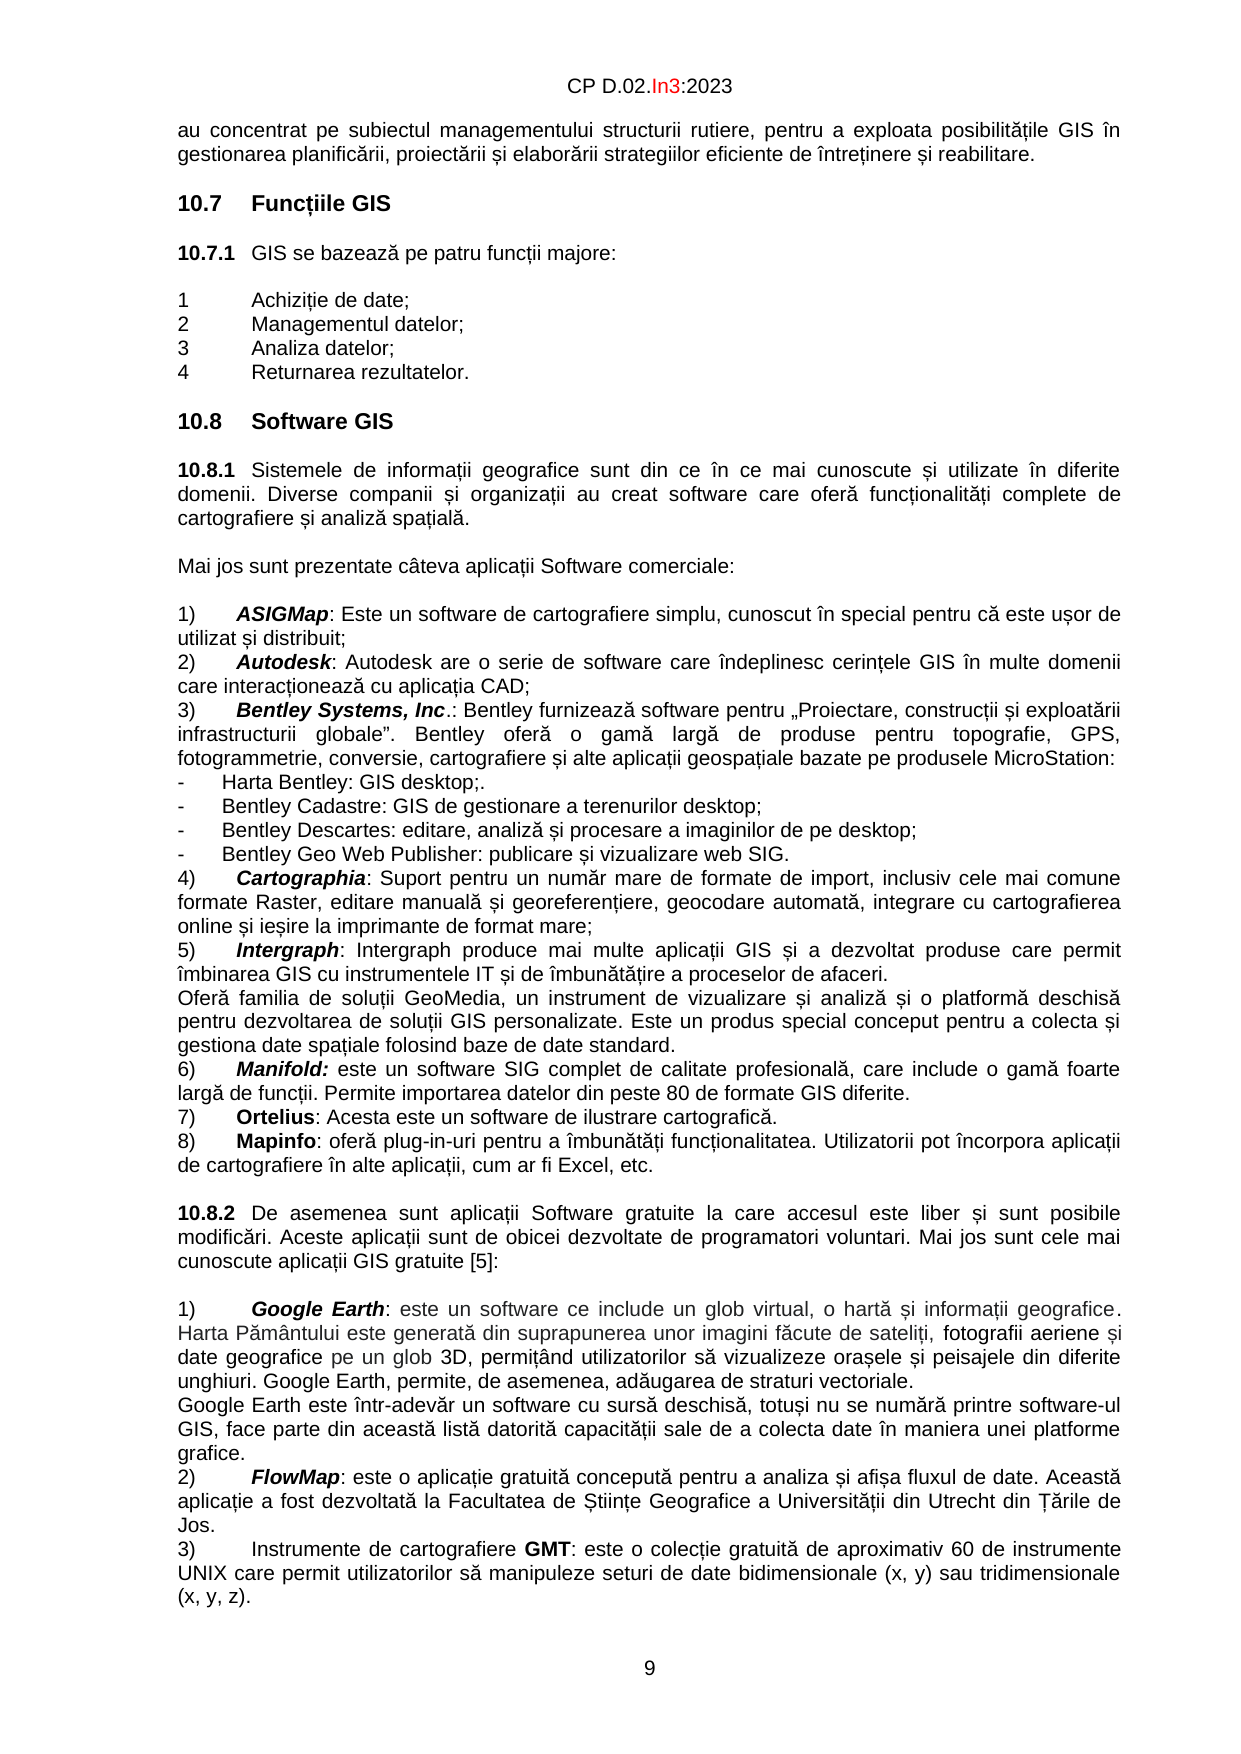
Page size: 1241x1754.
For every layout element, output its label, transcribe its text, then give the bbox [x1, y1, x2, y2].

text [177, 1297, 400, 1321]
text 8) Mapinfo: oferă plug-in-uri pentru a îmbunătăți funcționalitatea. Utilizatorii pot încorpora aplicații de cartografiere în alte aplicații, cum ar fi Excel, etc. [177, 1129, 1122, 1177]
text 2 Managementul datelor; [177, 312, 1122, 336]
text 2) FlowMap: este o aplicație gratuită concepută pentru a analiza și afișa fluxul de date. Această aplicație a fost dezvoltată la Facultatea de Științe Geografice a Universității din Utrecht din Țările de Jos. [177, 1464, 1122, 1536]
text 10.8.1 Sistemele de informații geografice sunt din ce în ce mai cunoscute și utilizate în diferite domenii. Diverse companii și organizații au creat software care oferă funcționalități complete de cartografiere și analiză spațială. [177, 458, 1122, 530]
text 3) Instrumente de cartografiere GMT: este o colecție gratuită de aproximativ 60 de instrumente UNIX care permit utilizatorilor să manipuleze seturi de date bidimensionale (x, y) sau tridimensionale (x, y, z). [177, 1536, 1122, 1608]
text - Harta Bentley: GIS desktop;. [177, 770, 1122, 794]
text 10.7 Funcțiile GIS [177, 190, 1122, 216]
text Mai jos sunt prezentate câteva aplicații Software comerciale: [177, 554, 1122, 578]
text 6) Manifold: este un software SIG complet de calitate profesională, care include o gamă foarte largă de funcții. Permite importarea datelor din peste 80 de formate GIS diferite. [177, 1057, 1122, 1105]
text - Bentley Geo Web Publisher: publicare și vizualizare web SIG. [177, 842, 1122, 866]
text - Bentley Descartes: editare, analiză și procesare a imaginilor de pe desktop; [177, 818, 1122, 842]
text Oferă familia de soluții GeoMedia, un instrument de vizualizare și analiză și o platformă deschisă pentru dezvoltarea de soluții GIS personalizate. Este un produs special conceput pentru a colecta și gestiona date spațiale folosind baze de date standard. [177, 985, 1122, 1057]
text 10.8.2 De asemenea sunt aplicații Software gratuite la care accesul este liber și sunt posibile modificări. Aceste aplicații sunt de obicei dezvoltate de programatori voluntari. Mai jos sunt cele mai cunoscute aplicații GIS gratuite [5]: [177, 1201, 1122, 1273]
text 7) Ortelius: Acesta este un software de ilustrare cartografică. [177, 1105, 1122, 1129]
text 4) Cartographia: Suport pentru un număr mare de formate de import, inclusiv cele mai comune formate Raster, editare manuală și georeferențiere, geocodare automată, integrare cu cartografierea online și ieșire la imprimante de format mare; [177, 866, 1122, 937]
text 4 Returnarea rezultatelor. [177, 360, 1122, 384]
text 1 Achiziție de date; [177, 288, 1122, 312]
text 1) ASIGMap: Este un software de cartografiere simplu, cunoscut în special pentru că este ușor de utilizat și distribuit; [177, 602, 1122, 650]
text 3) Bentley Systems, Inc.: Bentley furnizează software pentru „Proiectare, construcții și exploatării infrastructurii globale”. Bentley oferă o gamă largă de produse pentru topografie, GPS, fotogrammetrie, conversie, cartografiere și alte aplicații geospațiale bazate pe produsele MicroStation: [177, 698, 1122, 770]
text 10.8 Software GIS [177, 408, 1122, 434]
text Google Earth este într-adevăr un software cu sursă deschisă, totuși nu se numără printre software-ul GIS, face parte din această listă datorită capacității sale de a colecta date în maniera unei platforme grafice. [177, 1393, 1122, 1464]
text 3 Analiza datelor; [177, 336, 1122, 360]
text 2) Autodesk: Autodesk are o serie de software care îndeplinesc cerințele GIS în multe domenii care interacționează cu aplicația CAD; [177, 650, 1122, 698]
text 5) Intergraph: Intergraph produce mai multe aplicații GIS și a dezvoltat produse care permit îmbinarea GIS cu instrumentele IT și de îmbunătățire a proceselor de afaceri. [177, 937, 1122, 985]
text 1) Google Earth: este un software ce include un glob virtual, o hartă și informații geografice. Harta Pământului este generată din suprapunerea unor imagini făcute de sateliți, fotografii aeriene și date geografice pe un glob 3D, permițând utilizatorilor să vizualizeze orașele și peisajele din diferite unghiuri. Google Earth, permite, de asemenea, adăugarea de straturi vectoriale. [177, 1345, 1122, 1393]
text 10.7.1 GIS se bazează pe patru funcții majore: [177, 240, 1122, 264]
text - Bentley Cadastre: GIS de gestionare a terenurilor desktop; [177, 794, 1122, 818]
